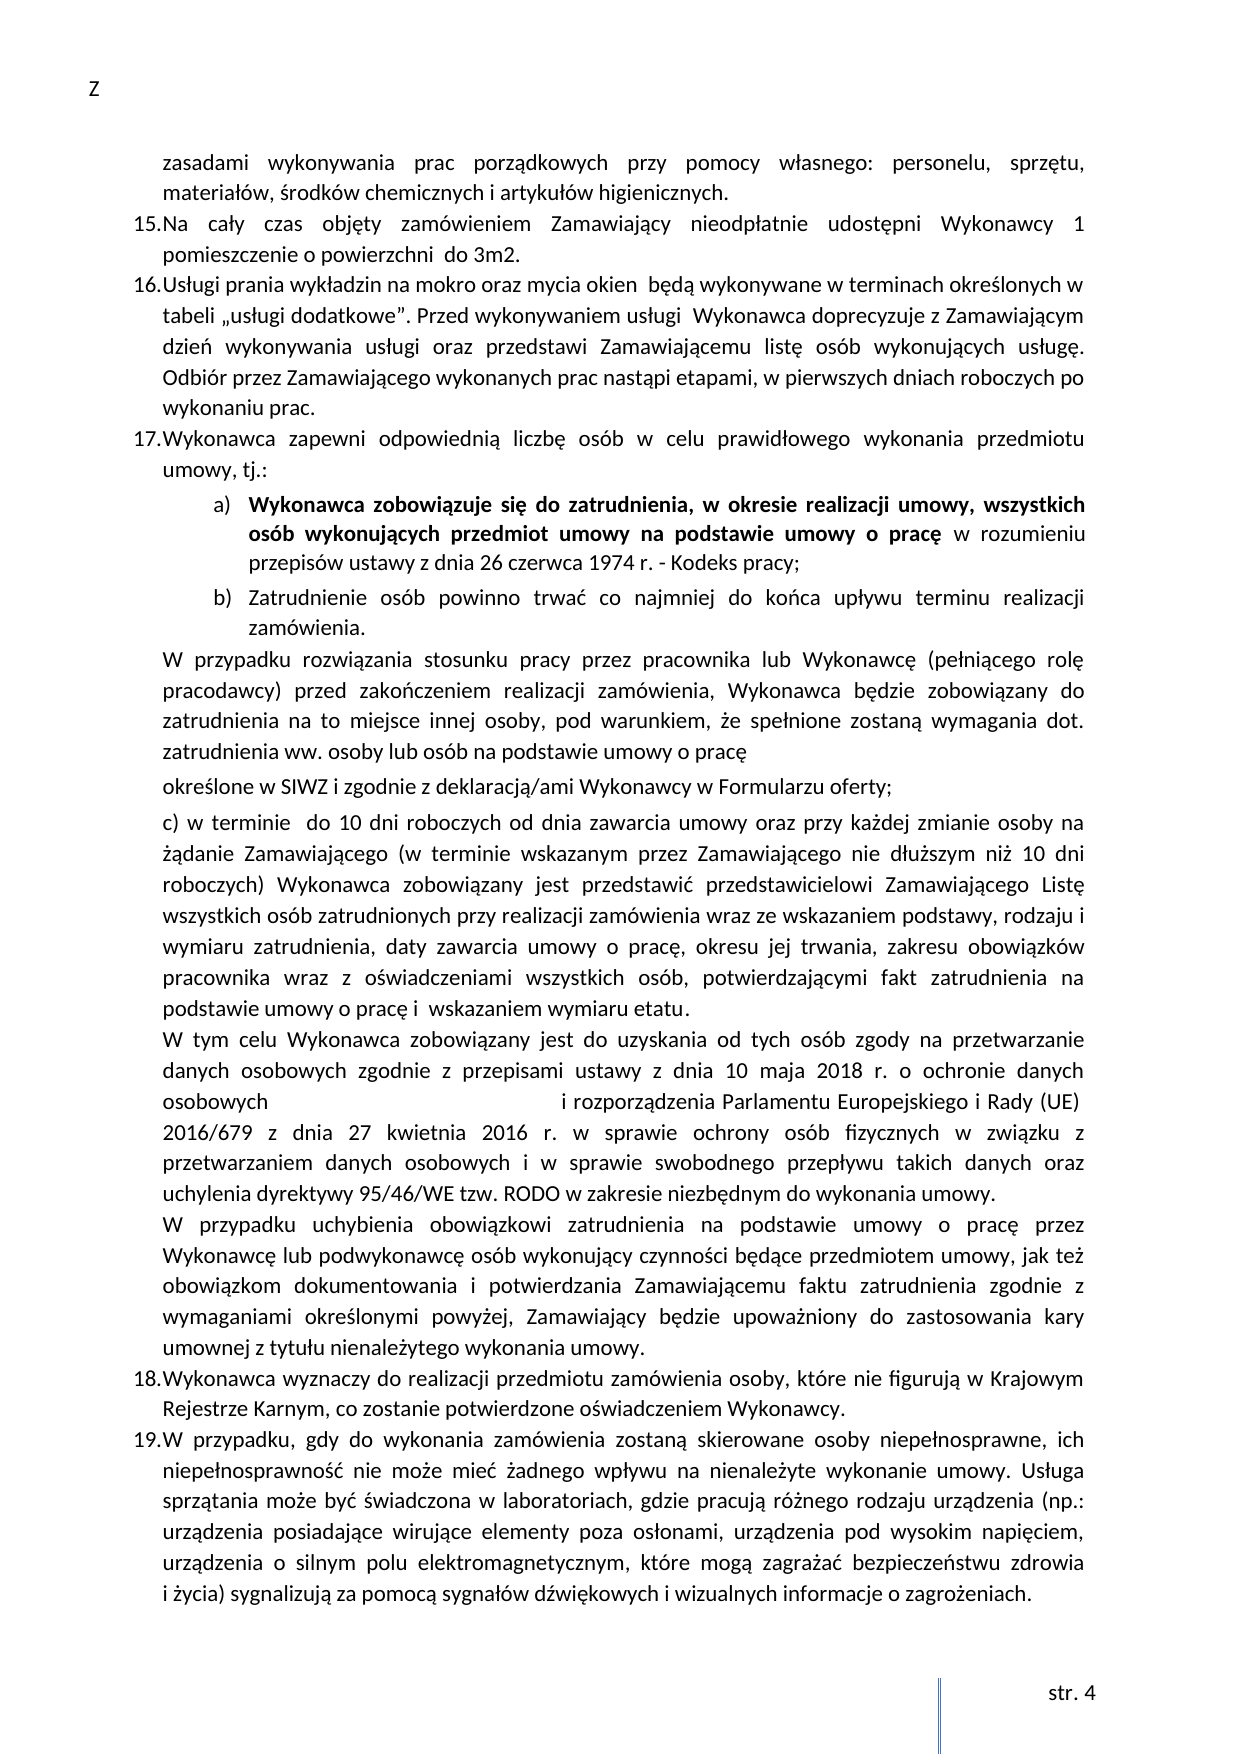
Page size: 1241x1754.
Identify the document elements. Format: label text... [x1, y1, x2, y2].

text c) w terminie do 10 dni roboczych od dnia zawarcia umowy oraz przy każdej zmianie osoby na żądanie Zamawiającego (w terminie wskazanym przez Zamawiającego nie dłuższym niż 10 dni roboczych) Wykonawca zobowiązany jest przedstawić przedstawicielowi Zamawiającego Listę wszystkich osób zatrudnionych przy realizacji zamówienia wraz ze wskazaniem podstawy, rodzaju i wymiaru zatrudnienia, daty zawarcia umowy o pracę, okresu jej trwania, zakresu obowiązków pracownika wraz z oświadczeniami wszystkich osób, potwierdzającymi fakt zatrudnienia na podstawie umowy o pracę i wskazaniem wymiaru etatu. [162, 808, 1086, 1022]
text W przypadku rozwiązania stosunku pracy przez pracownika lub Wykonawcę (pełniącego rolę pracodawcy) przed zakończeniem realizacji zamówienia, Wykonawca będzie zobowiązany do zatrudnienia na to miejsce innej osoby, pod warunkiem, że spełnione zostaną wymagania dot. zatrudnienia ww. osoby lub osób na podstawie umowy o pracę [162, 645, 1086, 765]
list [133, 148, 1086, 206]
list Zatrudnienie osób powinno trwać co najmniej do końca upływu terminu realizacji zamówienia. [213, 583, 1086, 641]
text określone w SIWZ i zgodnie z deklaracją/ami Wykonawcy w Formularzu oferty; [162, 772, 1086, 801]
list Wykonawca wyznaczy do realizacji przedmiotu zamówienia osoby, które nie figurują w Krajowym Rejestrze Karnym, co zostanie potwierdzone oświadczeniem Wykonawcy. [133, 1364, 1086, 1422]
list Wykonawca zapewni odpowiednią liczbę osób w celu prawidłowego wykonania przedmiotu umowy, tj.: [133, 424, 1086, 483]
list Na cały czas objęty zamówieniem Zamawiający nieodpłatnie udostępni Wykonawcy 1 pomieszczenie o powierzchni do 3m2. [133, 209, 1086, 268]
list Wykonawca zobowiązuje się do zatrudnienia, w okresie realizacji umowy, wszystkich osób wykonujących przedmiot umowy na podstawie umowy o pracę w rozumieniu przepisów ustawy z dnia 26 czerwca 1974 r. - Kodeks pracy; [213, 490, 1086, 576]
text W przypadku uchybienia obowiązkowi zatrudnienia na podstawie umowy o pracę przez Wykonawcę lub podwykonawcę osób wykonujący czynności będące przedmiotem umowy, jak też obowiązkom dokumentowania i potwierdzania Zamawiającemu faktu zatrudnienia zgodnie z wymaganiami określonymi powyżej, Zamawiający będzie upoważniony do zastosowania kary umownej z tytułu nienależytego wykonania umowy. [162, 1210, 1086, 1361]
list W przypadku, gdy do wykonania zamówienia zostaną skierowane osoby niepełnosprawne, ich niepełnosprawność nie może mieć żadnego wpływu na nienależyte wykonanie umowy. Usługa sprzątania może być świadczona w laboratoriach, gdzie pracują różnego rodzaju urządzenia (np.: urządzenia posiadające wirujące elementy poza osłonami, urządzenia pod wysokim napięciem, urządzenia o silnym polu elektromagnetycznym, które mogą zagrażać bezpieczeństwu zdrowia i życia) sygnalizują za pomocą sygnałów dźwiękowych i wizualnych informacje o zagrożeniach. [133, 1425, 1086, 1607]
text W tym celu Wykonawca zobowiązany jest do uzyskania od tych osób zgody na przetwarzanie danych osobowych zgodnie z przepisami ustawy z dnia 10 maja 2018 r. o ochronie danych osobowych i rozporządzenia Parlamentu Europejskiego i Rady (UE) 2016/679 z dnia 27 kwietnia 2016 r. w sprawie ochrony osób fizycznych w związku z przetwarzaniem danych osobowych i w sprawie swobodnego przepływu takich danych oraz uchylenia dyrektywy 95/46/WE tzw. RODO w zakresie niezbędnym do wykonania umowy. [162, 1026, 1086, 1207]
list Usługi prania wykładzin na mokro oraz mycia okien będą wykonywane w terminach określonych w tabeli „usługi dodatkowe”. Przed wykonywaniem usługi Wykonawca doprecyzuje z Zamawiającym dzień wykonywania usługi oraz przedstawi Zamawiającemu listę osób wykonujących usługę. Odbiór przez Zamawiającego wykonanych prac nastąpi etapami, w pierwszych dniach roboczych po wykonaniu prac. [133, 271, 1086, 421]
